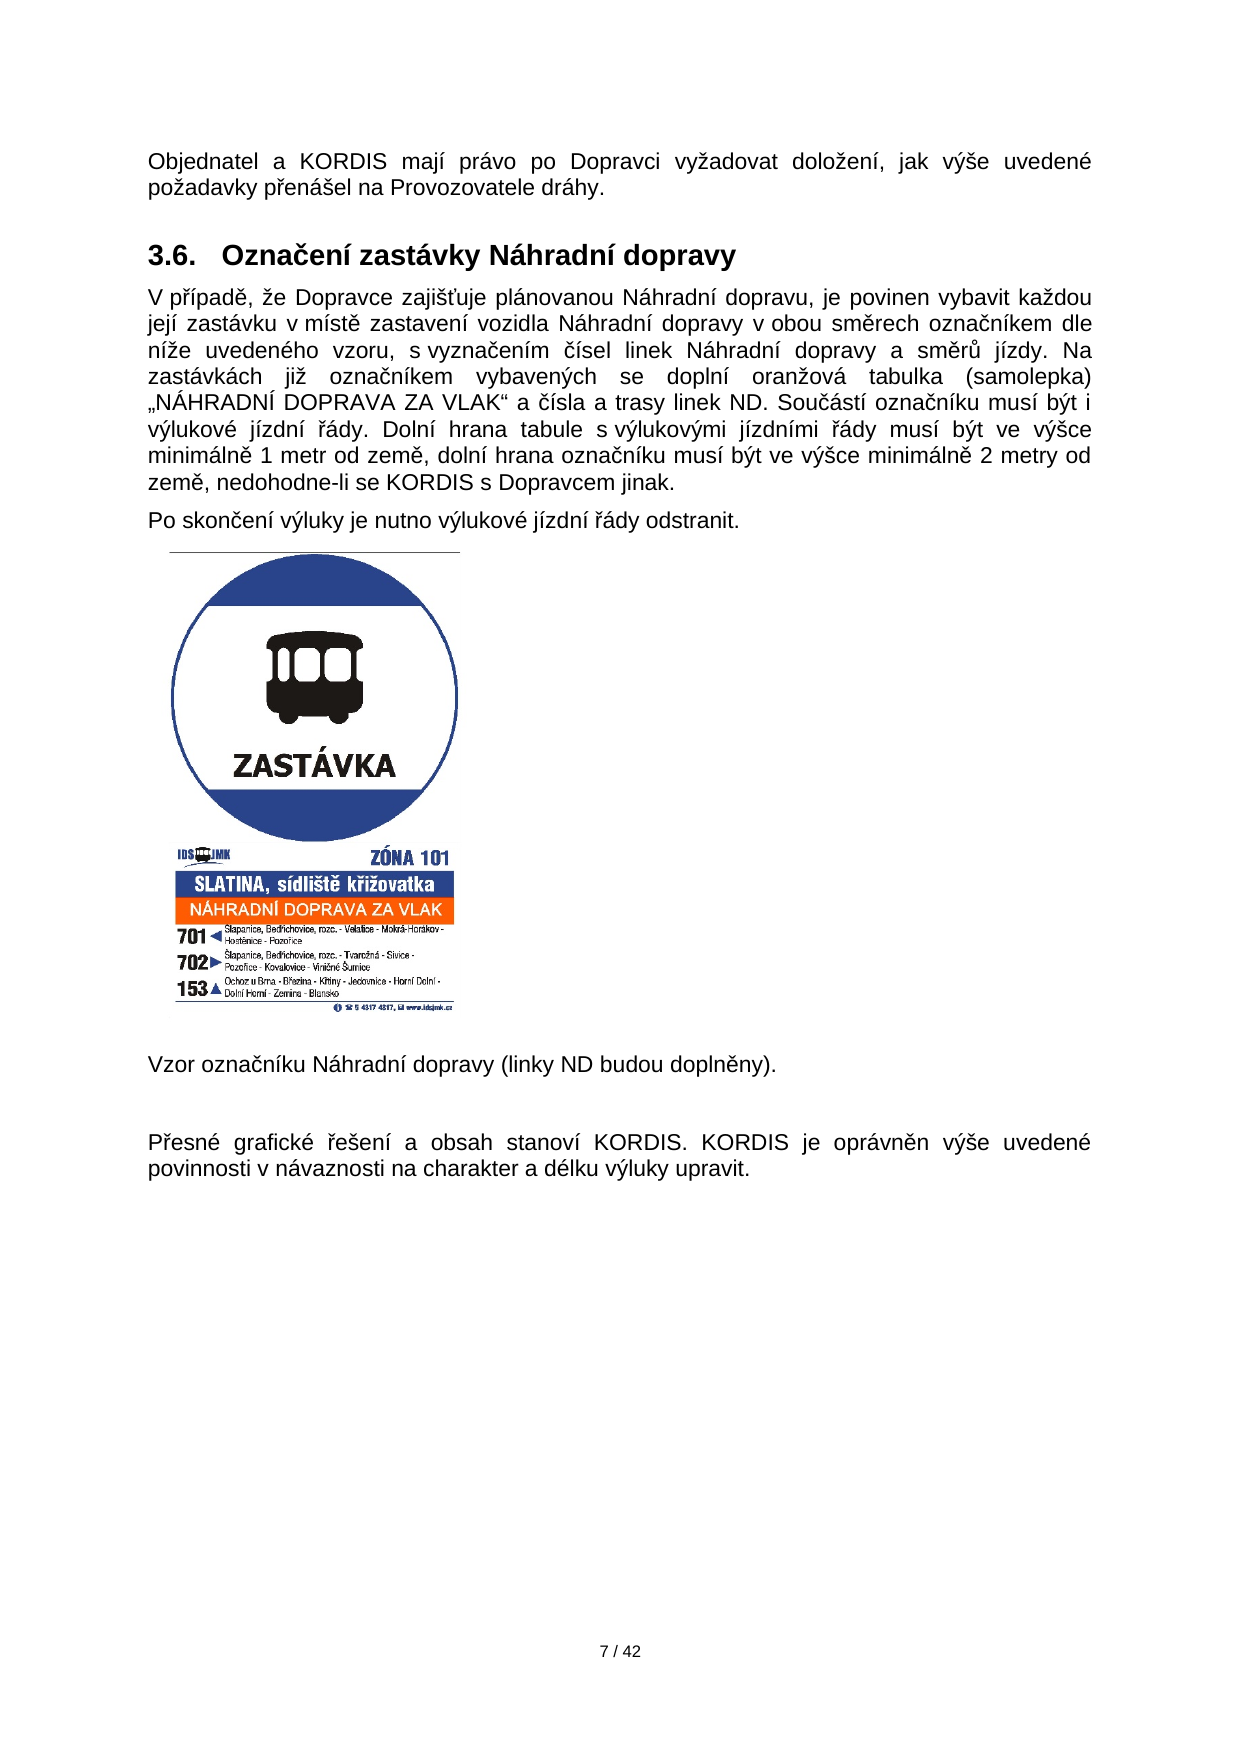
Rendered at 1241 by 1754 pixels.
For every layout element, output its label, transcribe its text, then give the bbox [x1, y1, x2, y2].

text Přesné grafické řešení a obsah stanoví KORDIS. KORDIS je oprávněn výše uvedené povinnosti v návaznosti na charakter a délku výluky upravit. [148, 1129, 1092, 1182]
picture [150, 552, 486, 1028]
text Po skončení výluky je nutno výlukové jízdní řády odstranit. [148, 507, 1092, 534]
text V případě, že Dopravce zajišťuje plánovanou Náhradní dopravu, je povinen vybavit každou její zastávku v místě zastavení vozidla Náhradní dopravy v obou směrech označníkem dle níže uvedeného vzoru, s vyznačením čísel linek Náhradní dopravy a směrů jízdy. Na zastávkách již označníkem vybavených se doplní oranžová tabulka (samolepka) „NÁHRADNÍ DOPRAVA ZA VLAK“ a čísla a trasy linek ND. Součástí označníku musí být i výlukové jízdní řády. Dolní hrana tabule s výlukovými jízdními řády musí být ve výšce minimálně 1 metr od země, dolní hrana označníku musí být ve výšce minimálně 2 metry od země, nedohodne-li se KORDIS s Dopravcem jinak. [148, 284, 1092, 495]
text Objednatel a KORDIS mají právo po Dopravci vyžadovat doložení, jak výše uvedené požadavky přenášel na Provozovatele dráhy. [148, 148, 1092, 200]
text Vzor označníku Náhradní dopravy (linky ND budou doplněny). [148, 1051, 1092, 1078]
subtitle Označení zastávky Náhradní dopravy [148, 238, 1092, 271]
